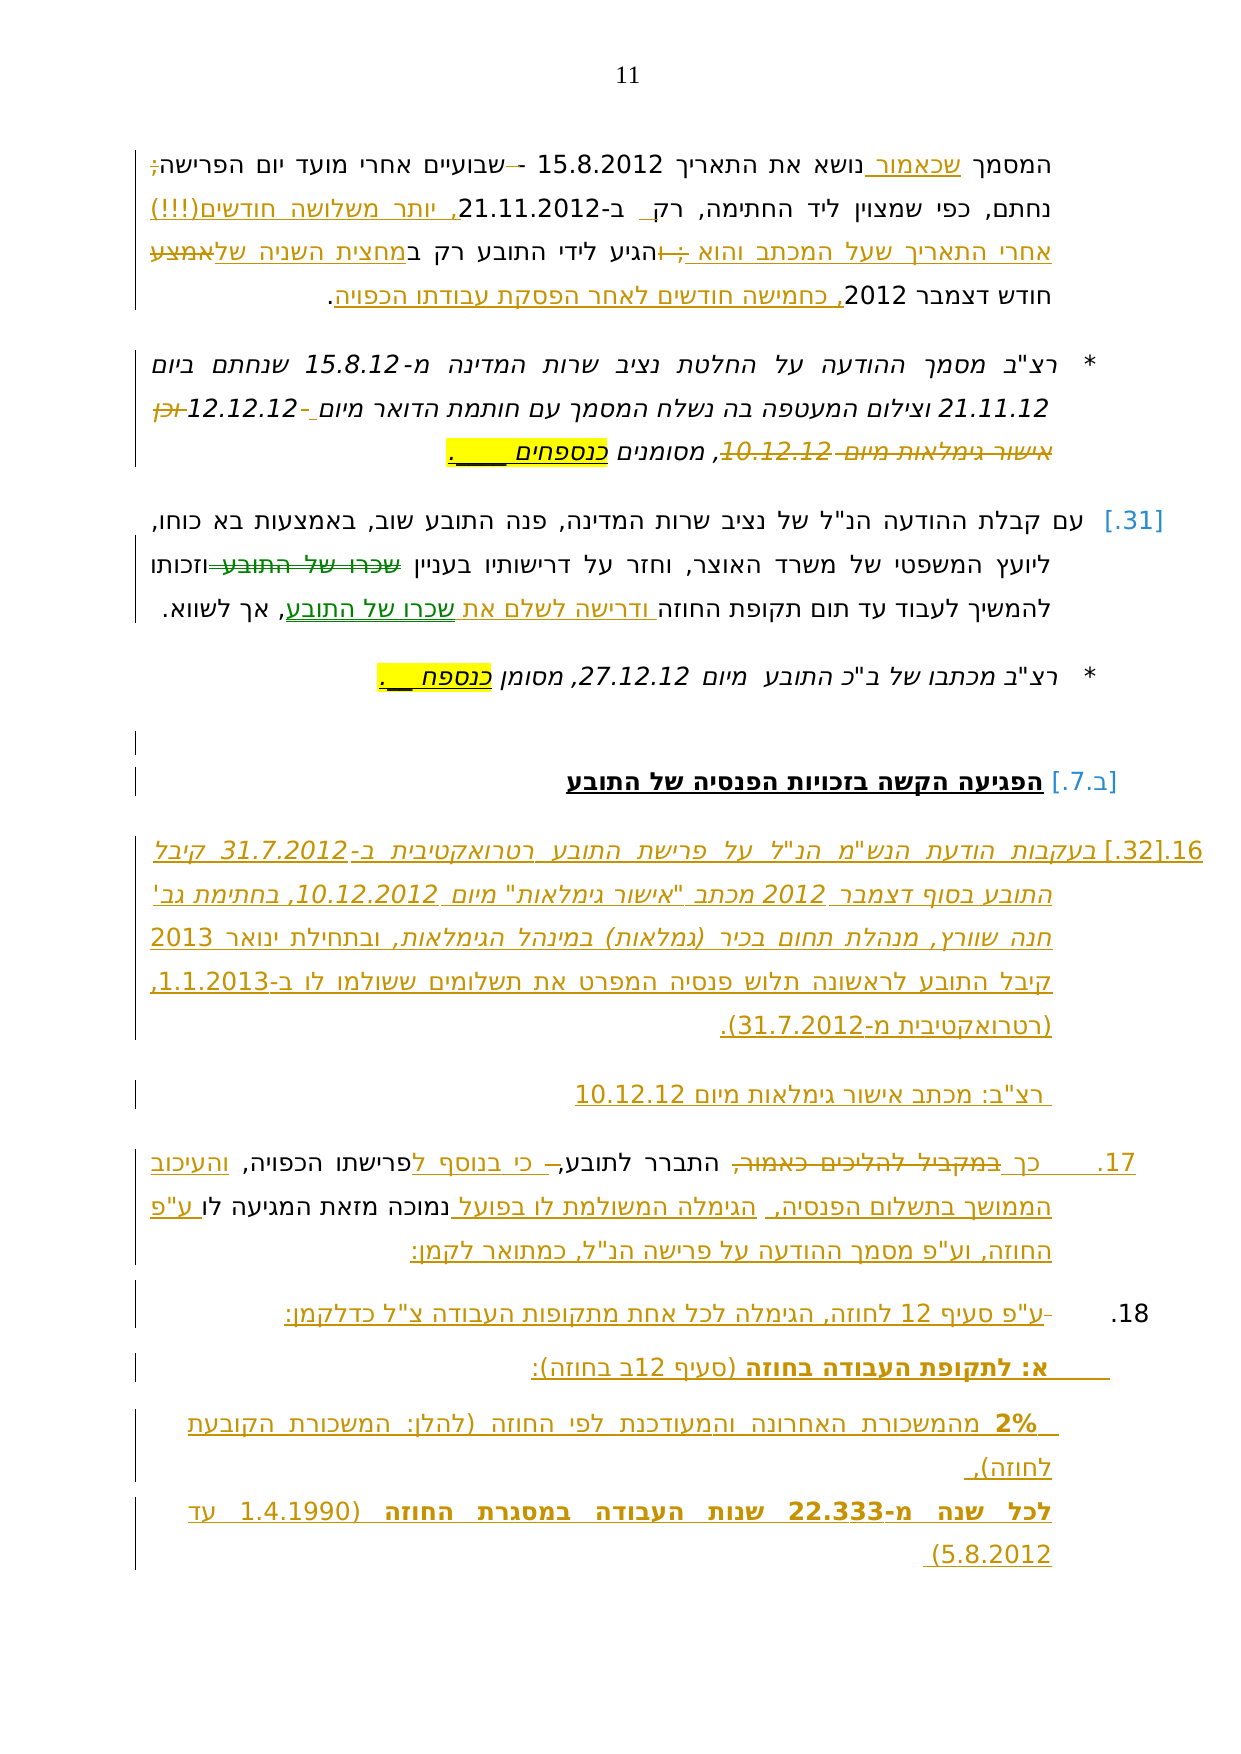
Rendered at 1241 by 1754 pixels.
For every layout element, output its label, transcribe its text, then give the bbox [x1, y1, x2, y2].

subtitle הפגיעה הקשה בזכויות הפנסיה של התובע [150, 767, 1081, 796]
list התברר לתובע,פרישתו הכפויה, נמוכה מזאת המגיעה לו [150, 1148, 1096, 1265]
list עם קבלת ההודעה הנ"ל של נציב שרות המדינה, פנה התובע שוב, באמצעות בא כוחו, ליועץ המשפטי של משרד האוצר, וחזר על דרישותיו בעניין וזכותו להמשיך לעבוד עד תום תקופת החוזה, אך לשווא. [150, 506, 1096, 623]
text * רצ"ב מסמך ההודעה על החלטת נציב שרות המדינה מ-15.8.12 שנחתם ביום 21.11.12 וצילום המעטפה בה נשלח המסמך עם חותמת הדואר מיום12.12.12, מסומנים כנספחים ____. [150, 350, 1096, 467]
text * רצ"ב מכתבו של ב"כ התובע מיום 27.12.12, מסומן כנספח __. [150, 662, 1096, 692]
text המסמך נושא את התאריך 15.8.2012 -שבועיים אחרי מועד יום הפרישהנחתם, כפי שמצוין ליד החתימה, רק ב-21.11.2012הגיע לידי התובע רק בחודש דצמבר 2012. [150, 150, 1052, 310]
